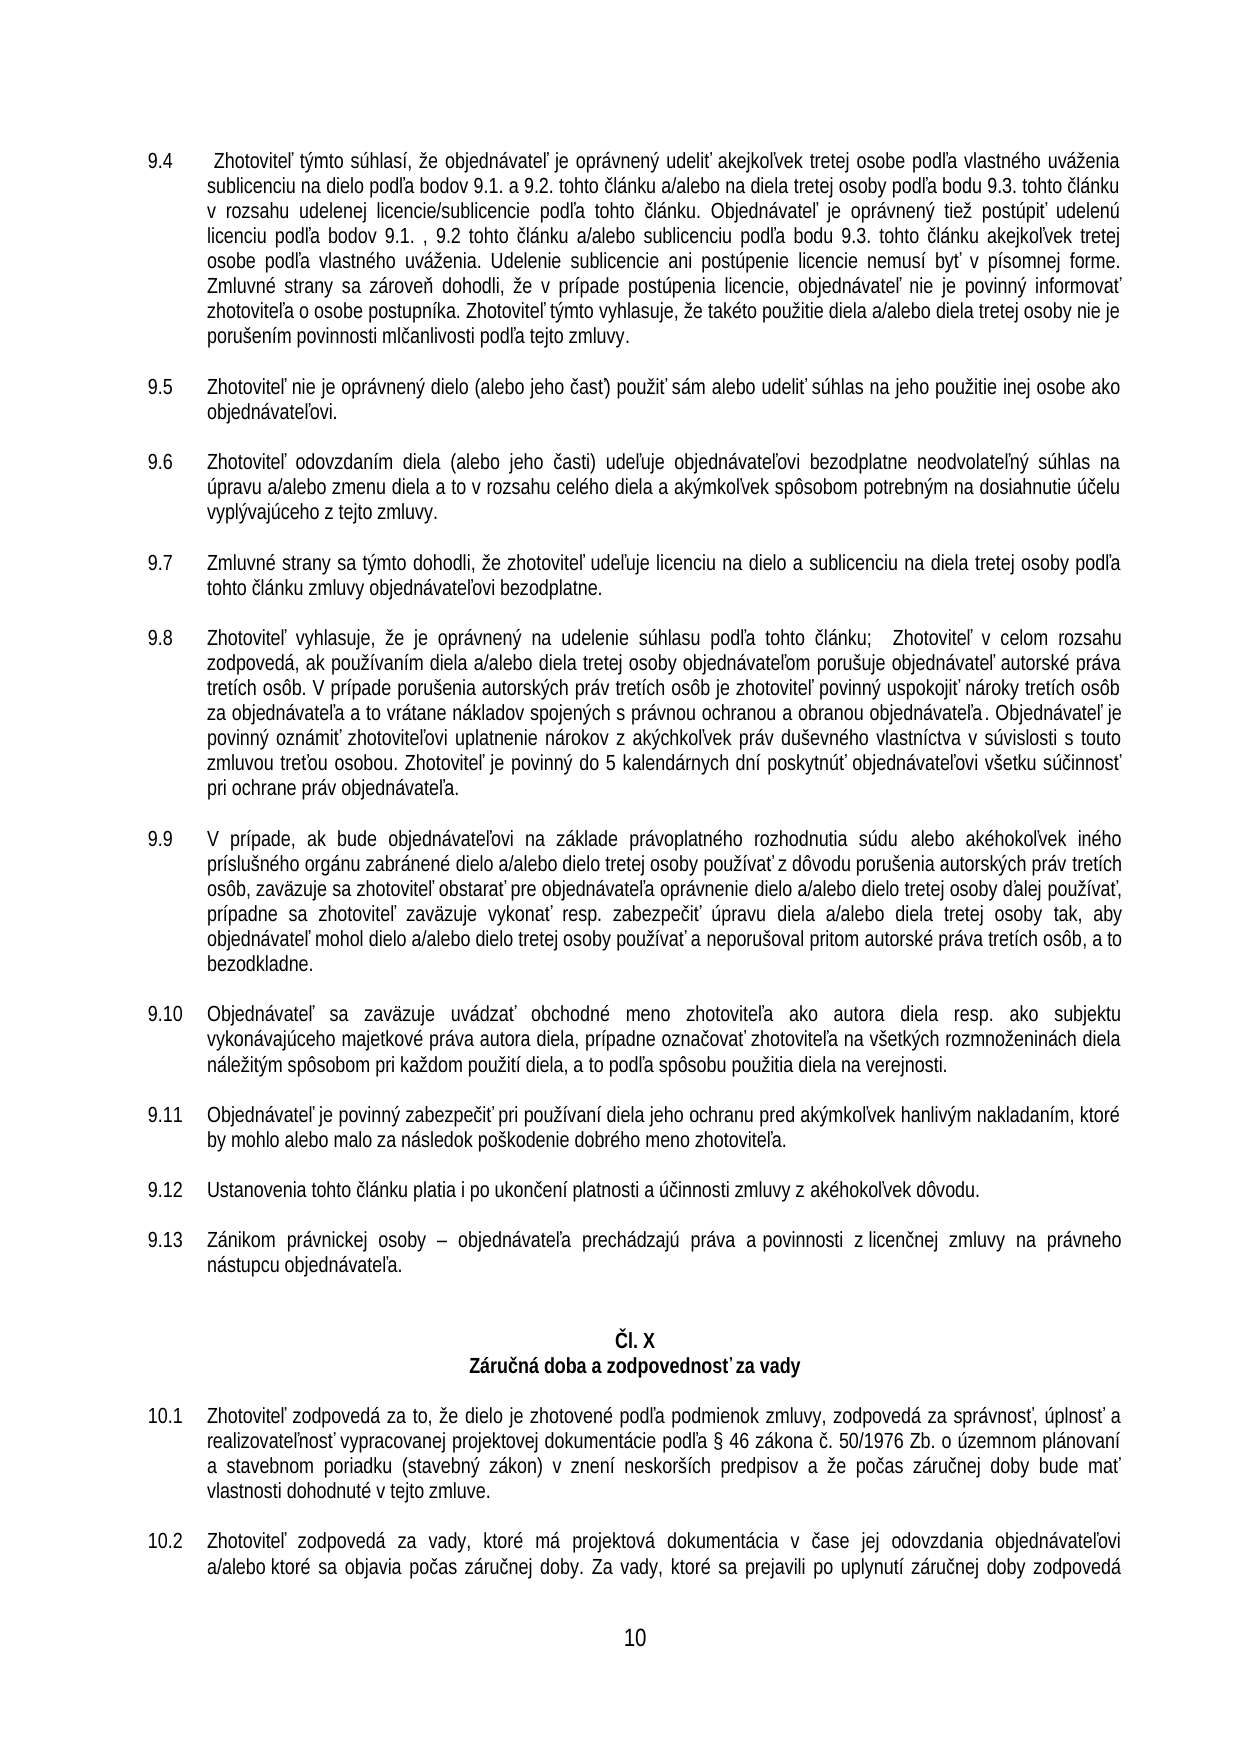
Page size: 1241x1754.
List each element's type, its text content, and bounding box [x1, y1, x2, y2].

list Zmluvné strany sa týmto dohodli, že zhotoviteľ udeľuje licenciu na dielo a sublicenciu na diela tretej osoby podľa tohto článku zmluvy objednávateľovi bezodplatne. [148, 549, 1122, 599]
list Zhotoviteľ nie je oprávnený dielo (alebo jeho časť) použiť sám alebo udeliť súhlas na jeho použitie inej osobe ako objednávateľovi. [148, 374, 1122, 424]
list V prípade, ak bude objednávateľovi na základe právoplatného rozhodnutia súdu alebo akéhokoľvek iného príslušného orgánu zabránené dielo a/alebo dielo tretej osoby používať z dôvodu porušenia autorských práv tretích osôb, zaväzuje sa zhotoviteľ obstarať pre objednávateľa oprávnenie dielo a/alebo dielo tretej osoby ďalej používať, prípadne sa zhotoviteľ zaväzuje vykonať resp. zabezpečiť úpravu diela a/alebo diela tretej osoby tak, aby objednávateľ mohol dielo a/alebo dielo tretej osoby používať a neporušoval pritom autorské práva tretích osôb, a to bezodkladne. [148, 826, 1122, 976]
list Zhotoviteľ vyhlasuje, že je oprávnený na udelenie súhlasu podľa tohto článku; Zhotoviteľ v celom rozsahu zodpovedá, ak používaním diela a/alebo diela tretej osoby objednávateľom porušuje objednávateľ autorské práva tretích osôb. V prípade porušenia autorských práv tretích osôb je zhotoviteľ povinný uspokojiť nároky tretích osôb za objednávateľa a to vrátane nákladov spojených s právnou ochranou a obranou objednávateľa. Objednávateľ je povinný oznámiť zhotoviteľovi uplatnenie nárokov z akýchkoľvek práv duševného vlastníctva v súvislosti s touto zmluvou treťou osobou. Zhotoviteľ je povinný do 5 kalendárnych dní poskytnúť objednávateľovi všetku súčinnosť pri ochrane práv objednávateľa. [148, 625, 1122, 800]
list Objednávateľ sa zaväzuje uvádzať obchodné meno zhotoviteľa ako autora diela resp. ako subjektu vykonávajúceho majetkové práva autora diela, prípadne označovať zhotoviteľa na všetkých rozmnoženinách diela náležitým spôsobom pri každom použití diela, a to podľa spôsobu použitia diela na verejnosti. [148, 1001, 1122, 1077]
list Ustanovenia tohto článku platia i po ukončení platnosti a účinnosti zmluvy z akéhokoľvek dôvodu. [148, 1177, 1122, 1202]
text Čl. X [148, 1328, 1122, 1353]
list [148, 1528, 1122, 1579]
list Zhotoviteľ týmto súhlasí, že objednávateľ je oprávnený udeliť akejkoľvek tretej osobe podľa vlastného uváženia sublicenciu na dielo podľa bodov 9.1. a 9.2. tohto článku a/alebo na diela tretej osoby podľa bodu 9.3. tohto článku v rozsahu udelenej licencie/sublicencie podľa tohto článku. Objednávateľ je oprávnený tiež postúpiť udelenú licenciu podľa bodov 9.1. , 9.2 tohto článku a/alebo sublicenciu podľa bodu 9.3. tohto článku akejkoľvek tretej osobe podľa vlastného uváženia. Udelenie sublicencie ani postúpenie licencie nemusí byť v písomnej forme. Zmluvné strany sa zároveň dohodli, že v prípade postúpenia licencie, objednávateľ nie je povinný informovať zhotoviteľa o osobe postupníka. Zhotoviteľ týmto vyhlasuje, že takéto použitie diela a/alebo diela tretej osoby nie je porušením povinnosti mlčanlivosti podľa tejto zmluvy. [148, 148, 1122, 348]
list Zhotoviteľ odovzdaním diela (alebo jeho časti) udeľuje objednávateľovi bezodplatne neodvolateľný súhlas na úpravu a/alebo zmenu diela a to v rozsahu celého diela a akýmkoľvek spôsobom potrebným na dosiahnutie účelu vyplývajúceho z tejto zmluvy. [148, 449, 1122, 524]
list Zánikom právnickej osoby – objednávateľa prechádzajú práva a povinnosti z licenčnej zmluvy na právneho nástupcu objednávateľa. [148, 1227, 1122, 1277]
list Objednávateľ je povinný zabezpečiť pri používaní diela jeho ochranu pred akýmkoľvek hanlivým nakladaním, ktoré by mohlo alebo malo za následok poškodenie dobrého meno zhotoviteľa. [148, 1102, 1122, 1152]
subtitle Záručná doba a zodpovednosť za vady [148, 1353, 1122, 1378]
list Zhotoviteľ zodpovedá za to, že dielo je zhotovené podľa podmienok zmluvy, zodpovedá za správnosť, úplnosť a realizovateľnosť vypracovanej projektovej dokumentácie podľa § 46 zákona č. 50/1976 Zb. o územnom plánovaní a stavebnom poriadku (stavebný zákon) v znení neskorších predpisov a že počas záručnej doby bude mať vlastnosti dohodnuté v tejto zmluve. [148, 1403, 1122, 1503]
